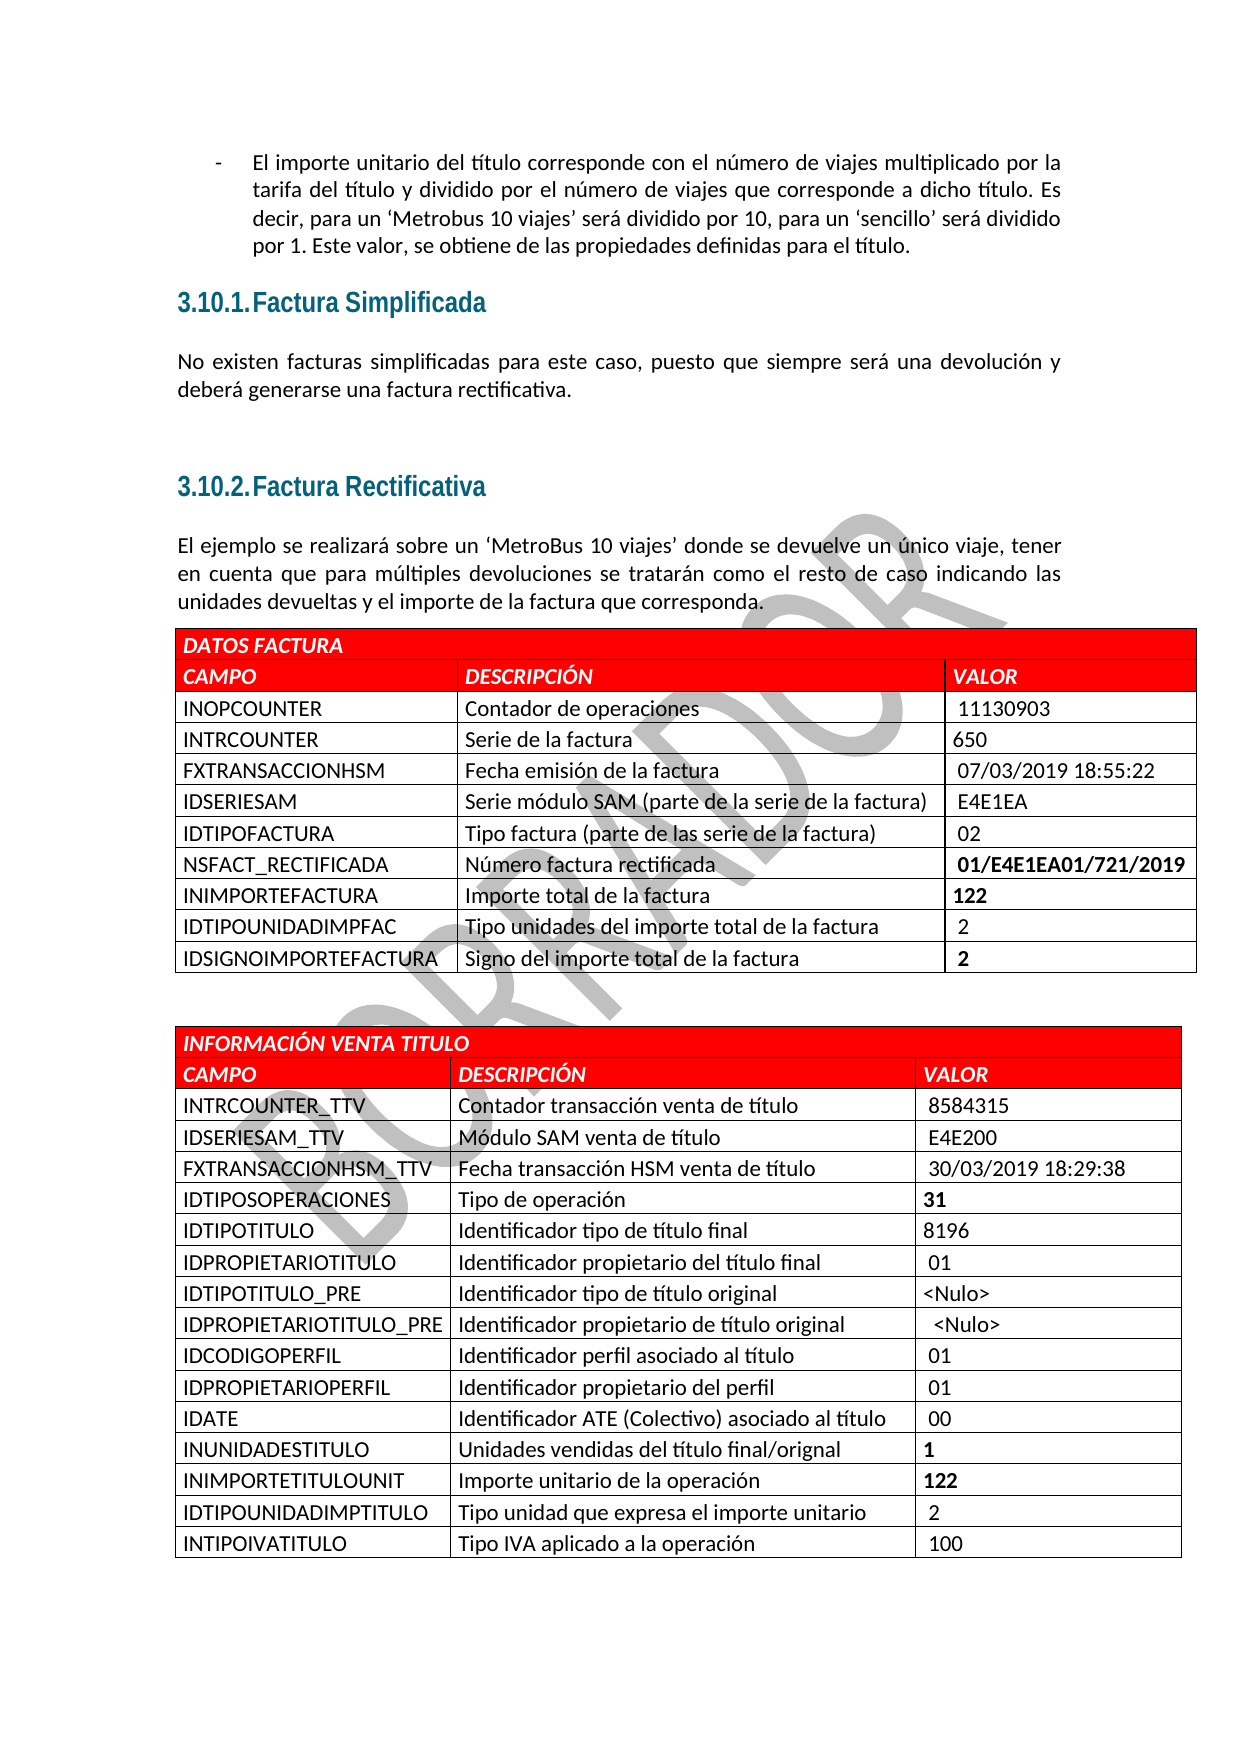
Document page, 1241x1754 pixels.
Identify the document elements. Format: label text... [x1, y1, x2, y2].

table_cell VALOR [946, 660, 1196, 691]
table_cell Tipo factura (parte de las serie de la factura) [458, 817, 944, 847]
table_cell Identificador propietario del título final [451, 1246, 915, 1276]
table_cell IDTIPOTITULO_PRE [176, 1277, 450, 1307]
table_cell 100 [916, 1527, 1181, 1557]
table_cell Identificador propietario del perfil [451, 1371, 915, 1401]
text No existen facturas simplificadas para este caso, puesto que siempre será una devolución y deberá generarse una factura rectificativa. [177, 347, 1063, 403]
table_cell FXTRANSACCIONHSM [176, 754, 457, 784]
subtitle Factura Rectificativa [177, 469, 1063, 502]
table_cell E4E200 [916, 1121, 1181, 1151]
table_cell E4E1EA [946, 785, 1196, 816]
table_cell Fecha emisión de la factura [458, 754, 944, 784]
table_cell 02 [946, 817, 1196, 847]
table_cell Serie módulo SAM (parte de la serie de la factura) [458, 785, 944, 816]
table_cell DESCRIPCIÓN [451, 1058, 915, 1088]
table_cell IDTIPOSOPERACIONES [176, 1183, 450, 1213]
table_cell DESCRIPCIÓN [458, 660, 944, 691]
table_cell 1 [916, 1433, 1181, 1463]
table_cell IDCODIGOPERFIL [176, 1339, 450, 1369]
table_cell 8584315 [916, 1089, 1181, 1119]
table_cell Signo del importe total de la factura [458, 942, 944, 972]
table_cell 31 [916, 1183, 1181, 1213]
table_cell Número factura rectificada [458, 848, 944, 878]
table_cell INUNIDADESTITULO [176, 1433, 450, 1463]
table_cell IDPROPIETARIOPERFIL [176, 1371, 450, 1401]
table_cell IDATE [176, 1402, 450, 1432]
table_cell IDTIPOUNIDADIMPTITULO [176, 1496, 450, 1526]
table_cell INOPCOUNTER [176, 692, 457, 722]
table_cell Tipo unidad que expresa el importe unitario [451, 1496, 915, 1526]
table_cell NSFACT_RECTIFICADA [176, 848, 457, 878]
table_cell Contador transacción venta de título [451, 1089, 915, 1119]
subtitle Factura Simplificada [177, 285, 1063, 318]
table_cell Módulo SAM venta de título [451, 1121, 915, 1151]
table_cell INIMPORTEFACTURA [176, 879, 457, 909]
table_cell CAMPO [176, 1058, 450, 1088]
table_cell Importe total de la factura [458, 879, 944, 909]
table_cell Identificador propietario de título original [451, 1308, 915, 1338]
table_cell Fecha transacción HSM venta de título [451, 1152, 915, 1182]
table_cell Importe unitario de la operación [451, 1464, 915, 1494]
table_cell INIMPORTETITULOUNIT [176, 1464, 450, 1494]
table_header DATOS FACTURA [176, 629, 1196, 659]
table_cell 11130903 [946, 692, 1196, 722]
table_cell <Nulo> [916, 1308, 1181, 1338]
table_cell CAMPO [176, 660, 457, 691]
table_cell Identificador perfil asociado al título [451, 1339, 915, 1369]
table_cell 01 [916, 1339, 1181, 1369]
table_cell 00 [916, 1402, 1181, 1432]
table_cell 01 [916, 1371, 1181, 1401]
table_cell Serie de la factura [458, 723, 944, 753]
table_cell IDTIPOTITULO [176, 1214, 450, 1244]
table_cell 2 [946, 942, 1196, 972]
table_cell INTIPOIVATITULO [176, 1527, 450, 1557]
table_cell Identificador tipo de título original [451, 1277, 915, 1307]
table_header INFORMACIÓN VENTA TITULO [176, 1027, 1181, 1057]
table_cell 01 [916, 1246, 1181, 1276]
table_cell <Nulo> [916, 1277, 1181, 1307]
table_cell VALOR [916, 1058, 1181, 1088]
table_cell IDPROPIETARIOTITULO [176, 1246, 450, 1276]
table_cell Tipo de operación [451, 1183, 915, 1213]
table_cell Identificador tipo de título final [451, 1214, 915, 1244]
table_cell 07/03/2019 18:55:22 [946, 754, 1196, 784]
table_cell 2 [916, 1496, 1181, 1526]
table_cell 2 [946, 910, 1196, 941]
table_cell IDPROPIETARIOTITULO_PRE [176, 1308, 450, 1338]
list El importe unitario del título corresponde con el número de viajes multiplicado por la tarifa del título y dividido por el número de viajes que corresponde a dicho título. Es decir, para un ‘Metrobus 10 viajes’ será dividido por 10, para un ‘sencillo’ será dividido por 1. Este valor, se obtiene de las propiedades definidas para el título. [215, 148, 1063, 260]
table_cell Tipo IVA aplicado a la operación [451, 1527, 915, 1557]
table_cell Unidades vendidas del título final/orignal [451, 1433, 915, 1463]
table_cell 122 [916, 1464, 1181, 1494]
table_cell 122 [946, 879, 1196, 909]
table_cell FXTRANSACCIONHSM_TTV [176, 1152, 450, 1182]
table_cell Identificador ATE (Colectivo) asociado al título [451, 1402, 915, 1432]
table_cell 650 [946, 723, 1196, 753]
table_cell IDSIGNOIMPORTEFACTURA [176, 942, 457, 972]
table_cell IDSERIESAM [176, 785, 457, 816]
text El ejemplo se realizará sobre un ‘MetroBus 10 viajes’ donde se devuelve un único viaje, tener en cuenta que para múltiples devoluciones se tratarán como el resto de caso indicando las unidades devueltas y el importe de la factura que corresponda. [177, 531, 1063, 616]
table_cell Contador de operaciones [458, 692, 944, 722]
table_cell INTRCOUNTER_TTV [176, 1089, 450, 1119]
table_cell 30/03/2019 18:29:38 [916, 1152, 1181, 1182]
table_cell 8196 [916, 1214, 1181, 1244]
table_cell 01/E4E1EA01/721/2019 [946, 848, 1196, 878]
table_cell IDTIPOFACTURA [176, 817, 457, 847]
table_cell IDTIPOUNIDADIMPFAC [176, 910, 457, 941]
table_cell INTRCOUNTER [176, 723, 457, 753]
table_cell Tipo unidades del importe total de la factura [458, 910, 944, 941]
table_cell IDSERIESAM_TTV [176, 1121, 450, 1151]
